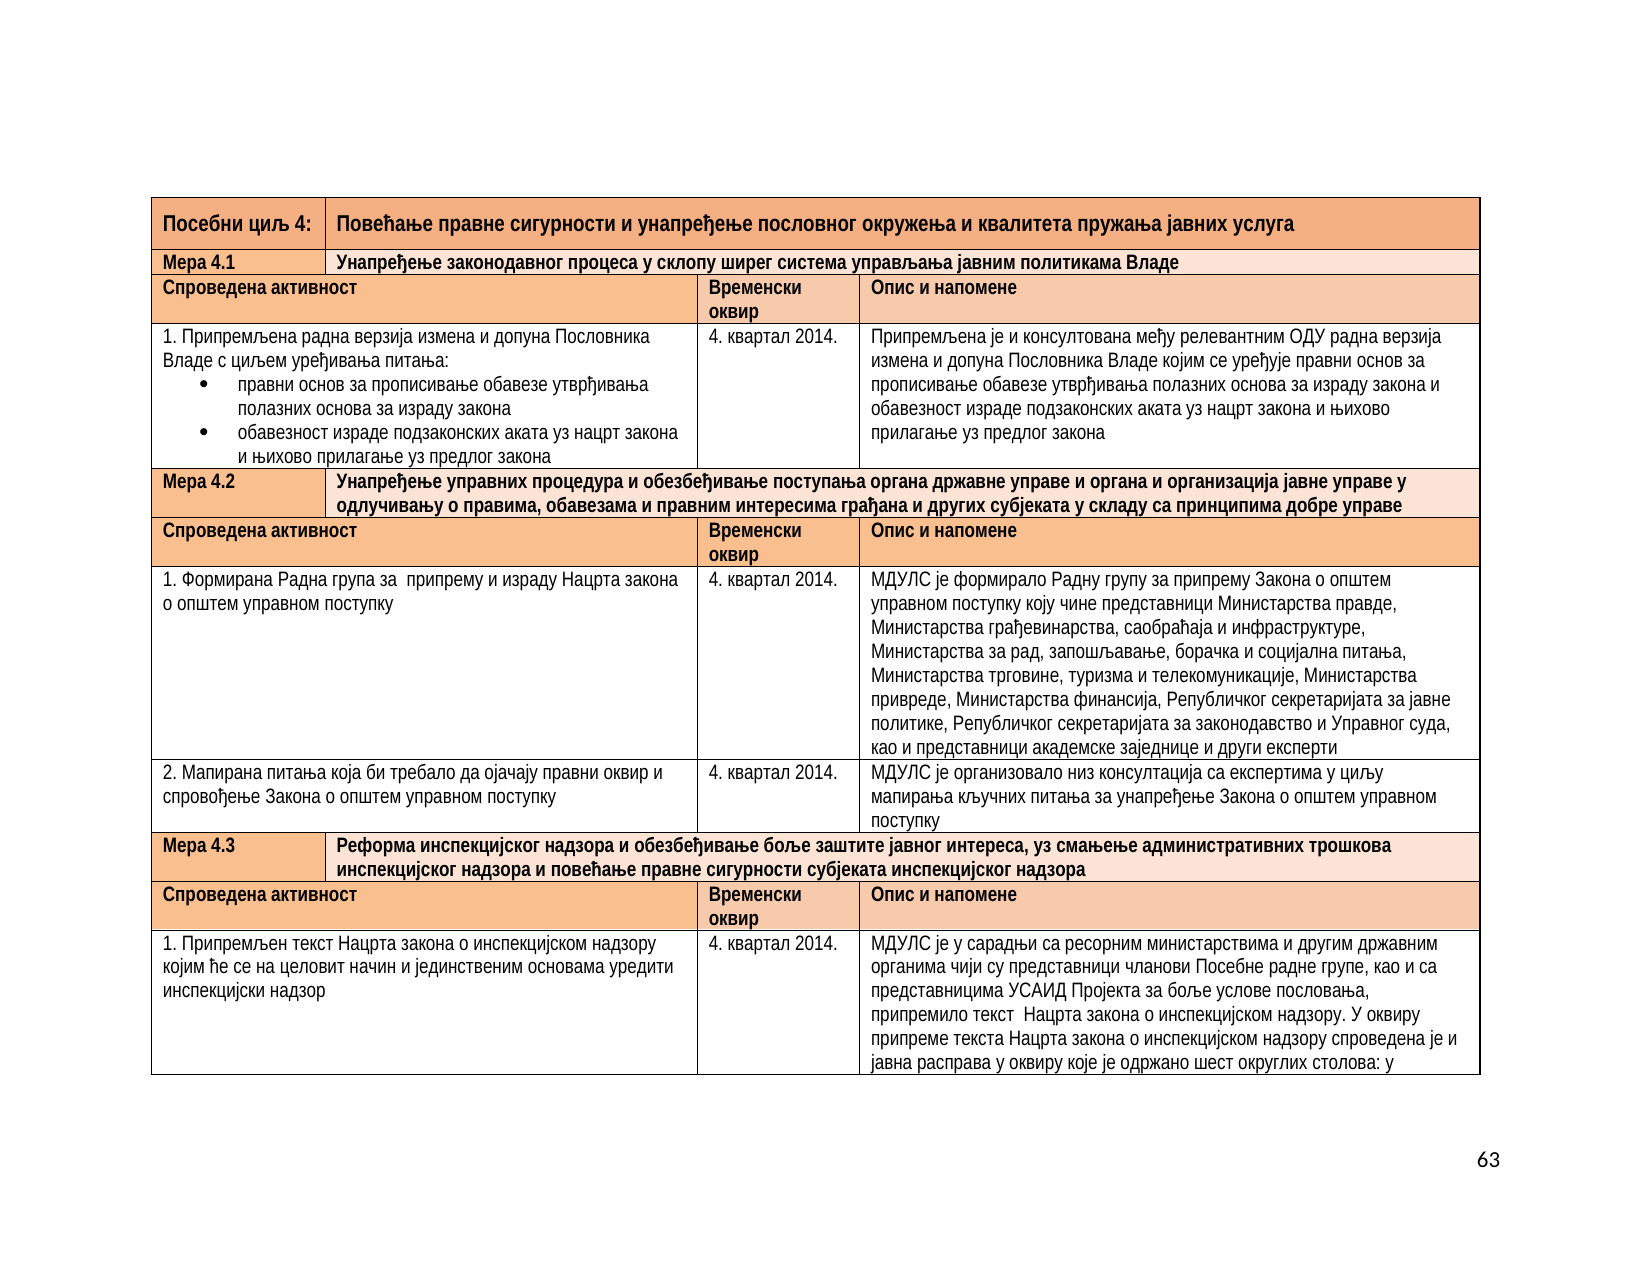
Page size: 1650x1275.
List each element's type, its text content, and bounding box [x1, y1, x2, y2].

table_cell Спроведена активност [152, 882, 697, 929]
table_cell Мера 4.3 [152, 833, 325, 881]
table_cell 4. квартал 2014. [698, 931, 859, 1074]
table_cell 4. квартал 2014. [698, 760, 859, 832]
table_cell Временски оквир [698, 275, 859, 323]
table_cell Спроведена активност [152, 518, 697, 566]
table_cell Спроведена активност [152, 275, 697, 323]
table_cell Припремљена је и консултована међу релевантним ОДУ радна верзија измена и допуна Пословника Владе којим се уређује правни основ за прописивање обавезе утврђивања полазних основа за израду закона и обавезност израде подзаконских аката уз нацрт закона и њихово прилагање уз предлог закона [860, 324, 1479, 468]
table_cell МДУЛС је организовало низ консултација са експертима у циљу мапирања кључних питања за унапређење Закона о општем управном поступку [860, 760, 1479, 832]
table_cell Унапређење законодавног процеса у склопу ширег система управљања јавним политикама Владе [326, 250, 1479, 274]
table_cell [152, 931, 697, 1074]
table_cell Мера 4.1 [152, 250, 325, 274]
table_cell 2. Мапирана питања која би требало да ојачају правни оквир и спровођење Закона о општем управном поступку [152, 760, 697, 832]
table_cell 4. квартал 2014. [698, 567, 859, 759]
table_header Посебни циљ 4: [152, 198, 325, 249]
table_cell Реформа инспекцијског надзора и обезбеђивање боље заштите јавног интереса, уз смањење административних трошкова инспекцијског надзора и повећање правне сигурности субјеката инспекцијског надзора [326, 833, 1479, 881]
table_cell Временски оквир [698, 882, 859, 929]
table_cell Унапређење управних процедура и обезбеђивање поступања органа државне управе и органа и организација јавне управе у одлучивању о правима, обавезама и правним интересима грађана и других субјеката у складу са принципима добре управе [326, 469, 1479, 517]
table_cell Опис и напомене [860, 882, 1479, 929]
table_cell 1. Припремљена радна верзија измена и допуна Пословника Владе с циљем уређивања питања: правни основ за прописивање обавезе утврђивања полазних основа за израду закона обавезност израде подзаконских аката уз нацрт закона и њихово прилагање уз предлог закона [152, 324, 697, 468]
table_cell 1. Формирана Радна група за припрему и израду Нацрта закона о општем управном поступку [152, 567, 697, 759]
table_cell Опис и напомене [860, 518, 1479, 566]
table_cell 4. квартал 2014. [698, 324, 859, 468]
table_cell Опис и напомене [860, 275, 1479, 323]
table_cell Мера 4.2 [152, 469, 325, 517]
table_cell Временски оквир [698, 518, 859, 566]
table_header Повећање правне сигурности и унапређење пословног окружења и квалитета пружања јавних услуга [326, 198, 1479, 249]
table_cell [860, 931, 1479, 1074]
table_cell МДУЛС је формирало Радну групу за припрему Закона о општем управном поступку коју чине представници Министарства правде, Министарства грађевинарства, саобраћаја и инфраструктуре, Министарства за рад, запошљавање, борачка и социјална питања, Министарства трговине, туризма и телекомуникације, Министарства привреде, Министарства финансија, Републичког секретаријата за јавне политике, Републичког секретаријата за законодавство и Управног суда, као и представници академске заједнице и други експерти [860, 567, 1479, 759]
